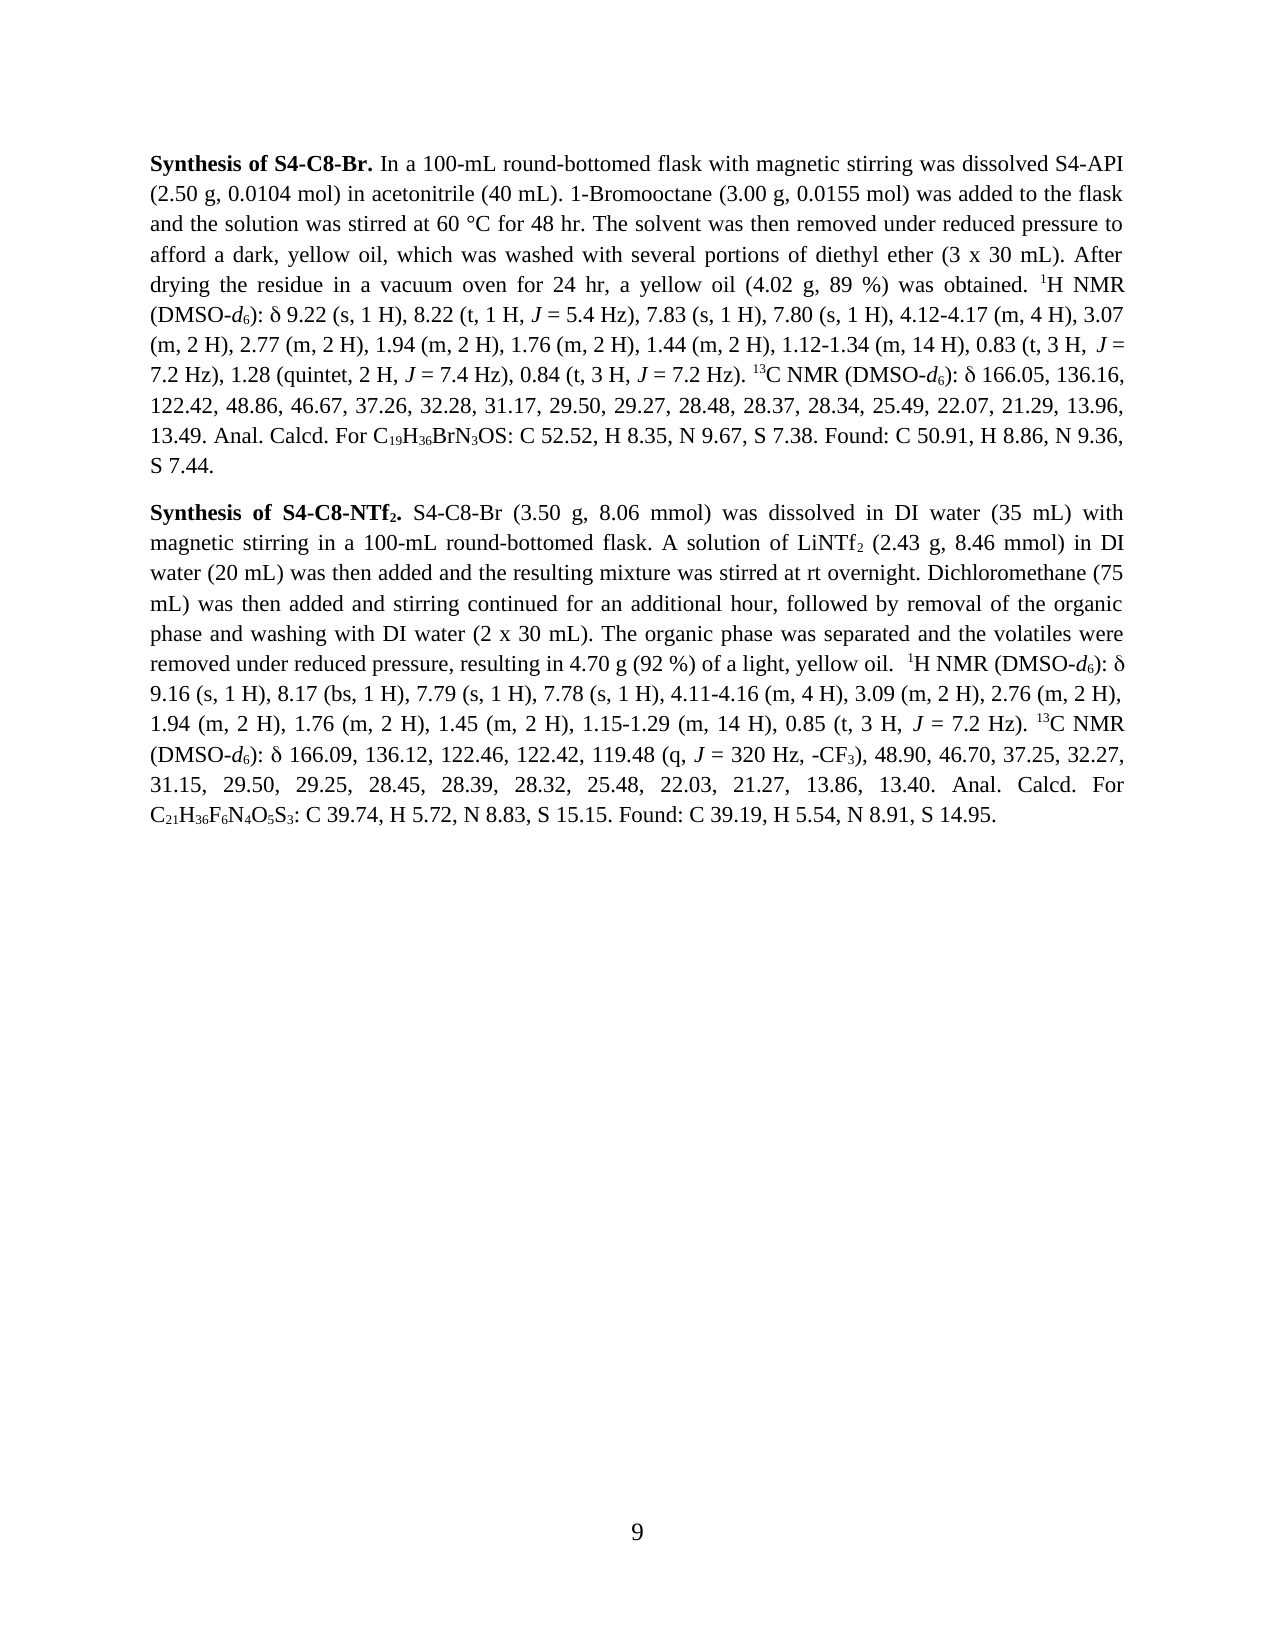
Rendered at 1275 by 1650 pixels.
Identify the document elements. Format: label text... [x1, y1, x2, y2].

text Synthesis of S4-C8-NTf2. S4-C8-Br (3.50 g, 8.06 mmol) was dissolved in DI water (35 mL) with magnetic stirring in a 100-mL round-bottomed flask. A solution of LiNTf2 (2.43 g, 8.46 mmol) in DI water (20 mL) was then added and the resulting mixture was stirred at rt overnight. Dichloromethane (75 mL) was then added and stirring continued for an additional hour, followed by removal of the organic phase and washing with DI water (2 x 30 mL). The organic phase was separated and the volatiles were removed under reduced pressure, resulting in 4.70 g (92 %) of a light, yellow oil. 1H NMR (DMSO-d6):  9.16 (s, 1 H), 8.17 (bs, 1 H), 7.79 (s, 1 H), 7.78 (s, 1 H), 4.11-4.16 (m, 4 H), 3.09 (m, 2 H), 2.76 (m, 2 H), 1.94 (m, 2 H), 1.76 (m, 2 H), 1.45 (m, 2 H), 1.15-1.29 (m, 14 H), 0.85 (t, 3 H, J = 7.2 Hz). 13C NMR (DMSO-d6):  166.09, 136.12, 122.46, 122.42, 119.48 (q, J = 320 Hz, -CF3), 48.90, 46.70, 37.25, 32.27, 31.15, 29.50, 29.25, 28.45, 28.39, 28.32, 25.48, 22.03, 21.27, 13.86, 13.40. Anal. Calcd. For C21H36F6N4O5S3: C 39.74, H 5.72, N 8.83, S 15.15. Found: C 39.19, H 5.54, N 8.91, S 14.95. [150, 499, 1125, 827]
text Synthesis of S4-C8-Br. In a 100-mL round-bottomed flask with magnetic stirring was dissolved S4-API (2.50 g, 0.0104 mol) in acetonitrile (40 mL). 1-Bromooctane (3.00 g, 0.0155 mol) was added to the flask and the solution was stirred at 60 °C for 48 hr. The solvent was then removed under reduced pressure to afford a dark, yellow oil, which was washed with several portions of diethyl ether (3 x 30 mL). After drying the residue in a vacuum oven for 24 hr, a yellow oil (4.02 g, 89 %) was obtained. 1H NMR (DMSO-d6):  9.22 (s, 1 H), 8.22 (t, 1 H, J = 5.4 Hz), 7.83 (s, 1 H), 7.80 (s, 1 H), 4.12-4.17 (m, 4 H), 3.07 (m, 2 H), 2.77 (m, 2 H), 1.94 (m, 2 H), 1.76 (m, 2 H), 1.44 (m, 2 H), 1.12-1.34 (m, 14 H), 0.83 (t, 3 H, J = 7.2 Hz), 1.28 (quintet, 2 H, J = 7.4 Hz), 0.84 (t, 3 H, J = 7.2 Hz). 13C NMR (DMSO-d6):  166.05, 136.16, 122.42, 48.86, 46.67, 37.26, 32.28, 31.17, 29.50, 29.27, 28.48, 28.37, 28.34, 25.49, 22.07, 21.29, 13.96, 13.49. Anal. Calcd. For C19H36BrN3OS: C 52.52, H 8.35, N 9.67, S 7.38. Found: C 50.91, H 8.86, N 9.36, S 7.44. [150, 150, 1125, 478]
